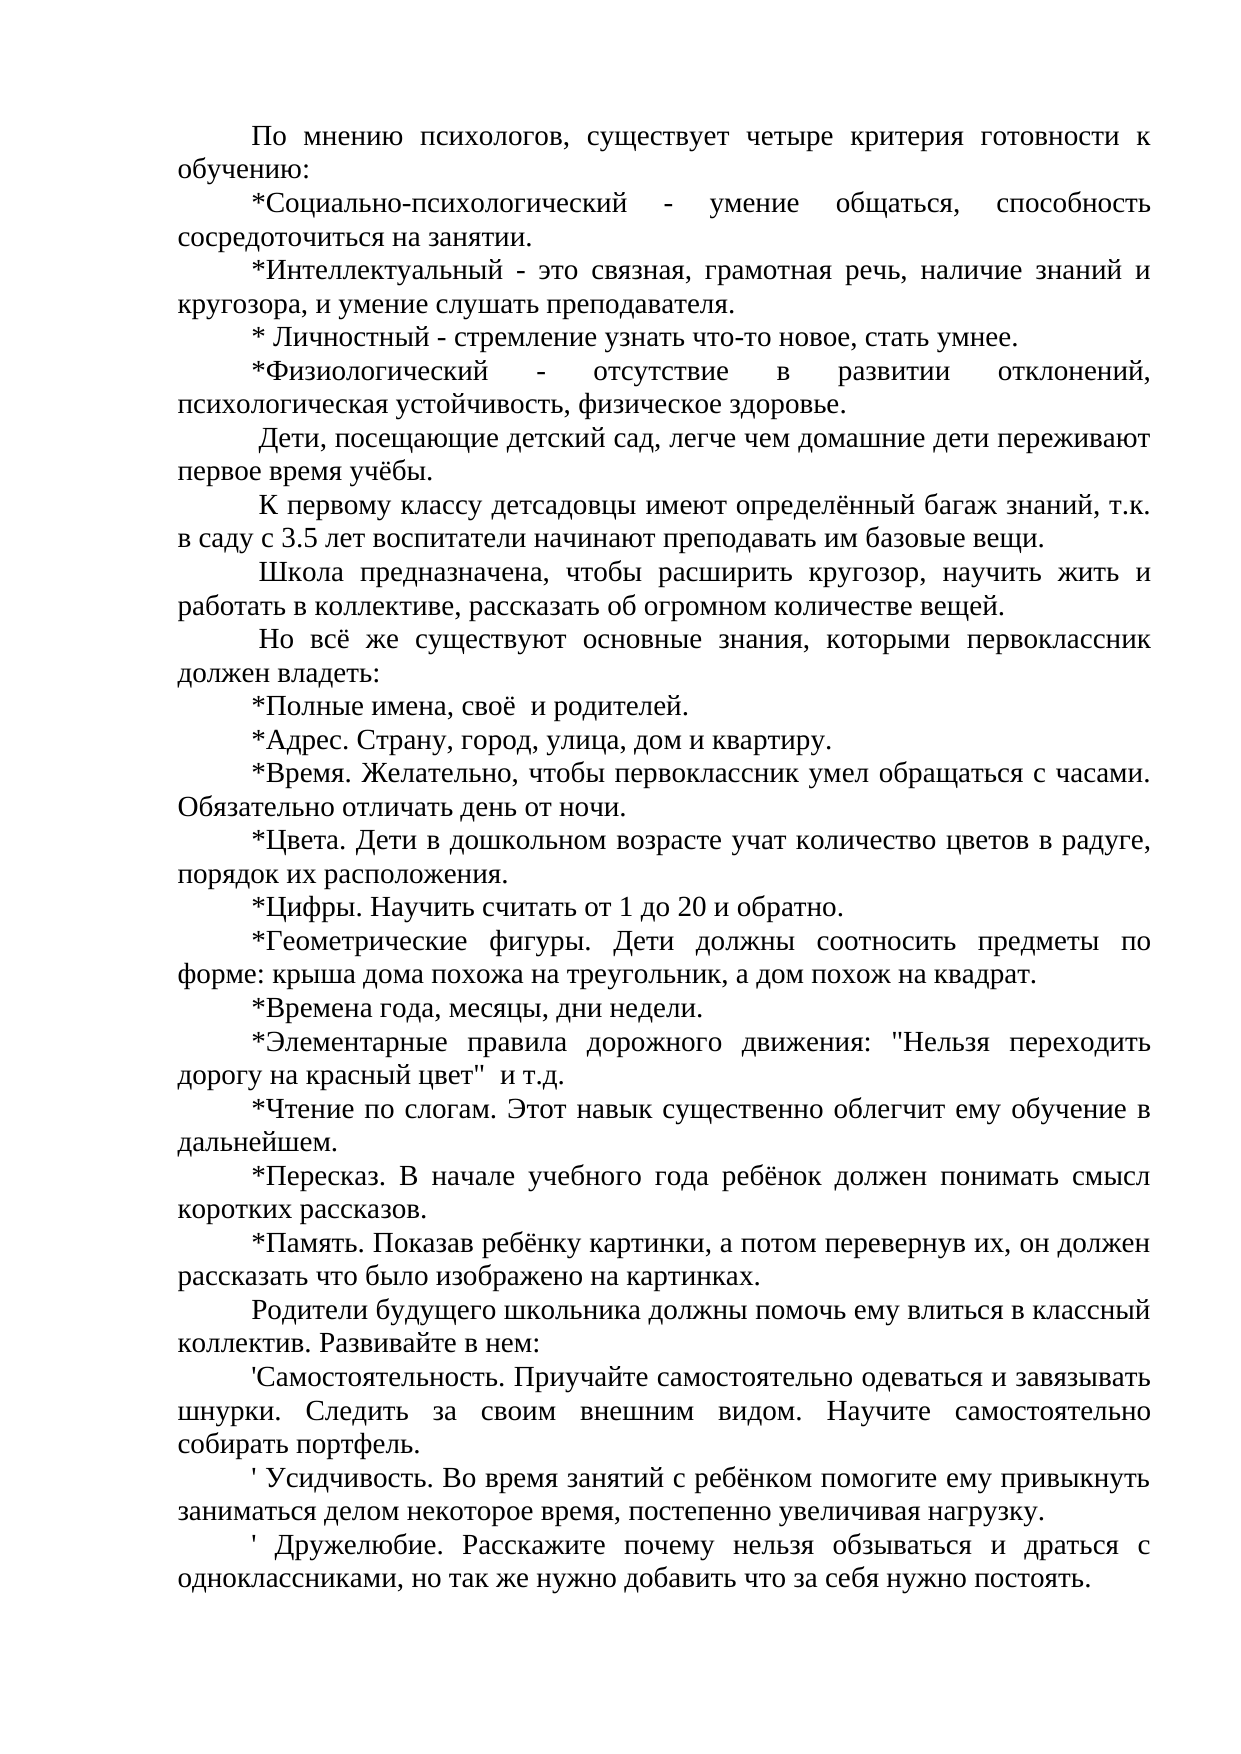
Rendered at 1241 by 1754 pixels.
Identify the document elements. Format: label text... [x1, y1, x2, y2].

text *Цвета. Дети в дошкольном возрасте учат количество цветов в радуге, порядок их расположения. [177, 822, 1152, 889]
text *Физиологический - отсутствие в развитии отклонений, психологическая устойчивость, физическое здоровье. [177, 353, 1152, 420]
text 'Самостоятельность. Приучайте самостоятельно одеваться и завязывать шнурки. Следить за своим внешним видом. Научите самостоятельно собирать портфель. [177, 1359, 1152, 1460]
text *Цифры. Научить считать от 1 до 20 и обратно. [177, 889, 1152, 923]
text *Полные имена, своё и родителей. [177, 688, 1152, 722]
text К первому классу детсадовцы имеют определённый багаж знаний, т.к. в саду с 3.5 лет воспитатели начинают преподавать им базовые вещи. [177, 487, 1152, 554]
text *Время. Желательно, чтобы первоклассник умел обращаться с часами. Обязательно отличать день от ночи. [177, 755, 1152, 822]
text *Времена года, месяцы, дни недели. [177, 990, 1152, 1024]
text *Интеллектуальный - это связная, грамотная речь, наличие знаний и кругозора, и умение слушать преподавателя. [177, 252, 1152, 319]
text *Адрес. Страну, город, улица, дом и квартиру. [177, 722, 1152, 755]
text *Пересказ. В начале учебного года ребёнок должен понимать смысл коротких рассказов. [177, 1158, 1152, 1225]
text ' Усидчивость. Во время занятий с ребёнком помогите ему привыкнуть заниматься делом некоторое время, постепенно увеличивая нагрузку. [177, 1460, 1152, 1527]
text Школа предназначена, чтобы расширить кругозор, научить жить и работать в коллективе, рассказать об огромном количестве вещей. [177, 554, 1152, 621]
text *Чтение по слогам. Этот навык существенно облегчит ему обучение в дальнейшем. [177, 1091, 1152, 1158]
text *Элементарные правила дорожного движения: "Нельзя переходить дорогу на красный цвет" и т.д. [177, 1024, 1152, 1091]
text *Память. Показав ребёнку картинки, а потом перевернув их, он должен рассказать что было изображено на картинках. [177, 1225, 1152, 1292]
text *Геометрические фигуры. Дети должны соотносить предметы по форме: крыша дома похожа на треугольник, а дом похож на квадрат. [177, 923, 1152, 990]
text * Личностный - стремление узнать что-то новое, стать умнее. [177, 319, 1152, 353]
text Родители будущего школьника должны помочь ему влиться в классный коллектив. Развивайте в нем: [177, 1292, 1152, 1359]
text Но всё же существуют основные знания, которыми первоклассник должен владеть: [177, 621, 1152, 688]
text *Социально-психологический - умение общаться, способность сосредоточиться на занятии. [177, 185, 1152, 252]
text ' Дружелюбие. Расскажите почему нельзя обзываться и драться с одноклассниками, но так же нужно добавить что за себя нужно постоять. [177, 1527, 1152, 1594]
text По мнению психологов, существует четыре критерия готовности к обучению: [177, 118, 1152, 185]
text Дети, посещающие детский сад, легче чем домашние дети переживают первое время учёбы. [177, 420, 1152, 487]
